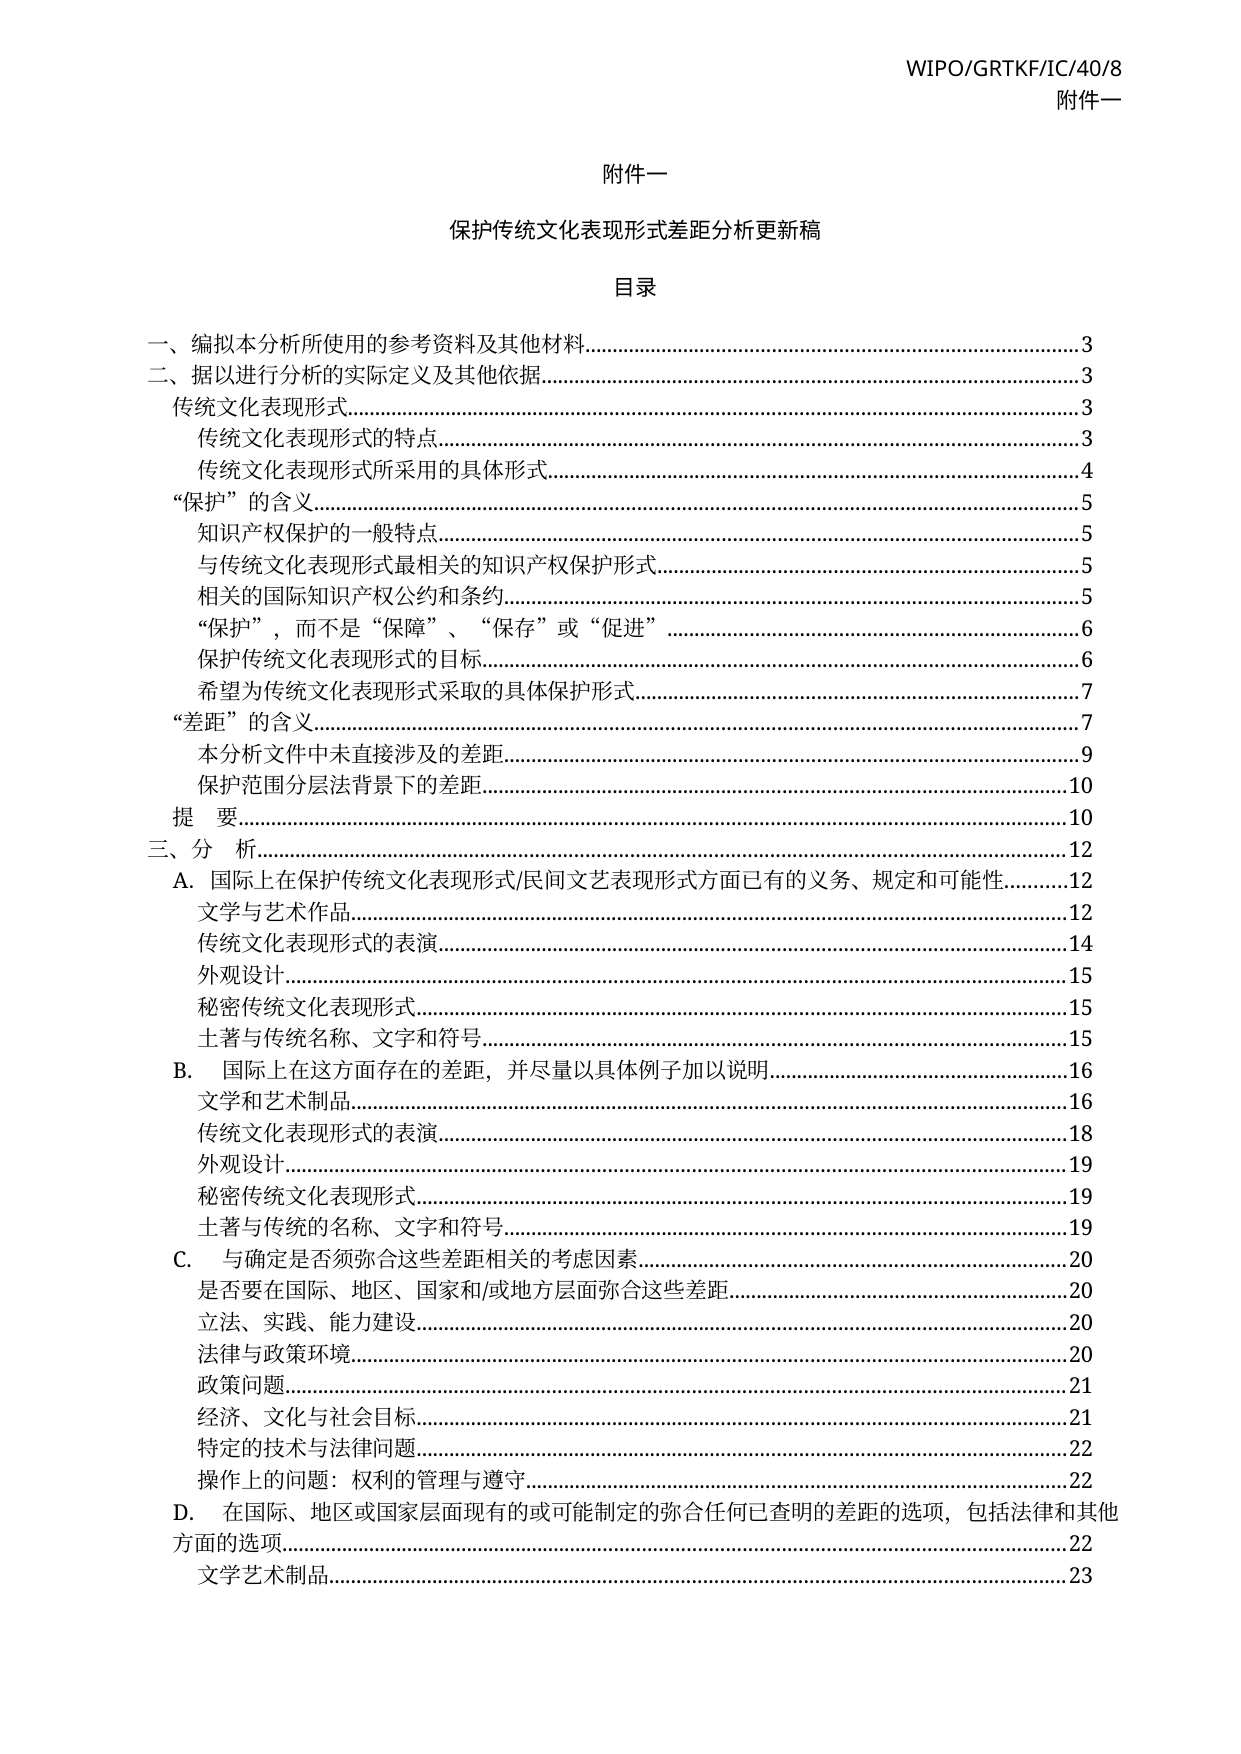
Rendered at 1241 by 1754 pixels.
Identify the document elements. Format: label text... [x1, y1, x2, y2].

text 外观设计 15 [198, 958, 1122, 990]
text 保护范围分层法背景下的差距 10 [198, 769, 1122, 800]
text 目录 [148, 270, 1122, 302]
text 秘密传统文化表现形式 15 [198, 990, 1122, 1021]
text 相关的国际知识产权公约和条约 5 [198, 579, 1122, 611]
text B. 国际上在这方面存在的差距，并尽量以具体例子加以说明 16 [173, 1053, 1122, 1084]
text 土著与传统的名称、文字和符号 19 [198, 1211, 1122, 1242]
text 传统文化表现形式的表演 18 [198, 1116, 1122, 1147]
text 文学与艺术作品 12 [198, 895, 1122, 927]
text 秘密传统文化表现形式 19 [198, 1179, 1122, 1211]
text “保护”的含义 5 [173, 485, 1122, 516]
text 传统文化表现形式 3 [173, 390, 1122, 422]
text “差距”的含义 7 [173, 706, 1122, 737]
text 政策问题 21 [198, 1368, 1122, 1400]
text 操作上的问题：权利的管理与遵守 22 [198, 1463, 1122, 1495]
text 经济、文化与社会目标 21 [198, 1400, 1122, 1432]
text 是否要在国际、地区、国家和/或地方层面弥合这些差距 20 [198, 1274, 1122, 1305]
text 文学艺术制品 23 [198, 1558, 1122, 1589]
text 希望为传统文化表现形式采取的具体保护形式 7 [198, 674, 1122, 706]
text 附件一 [148, 157, 1122, 188]
text D. 在国际、地区或国家层面现有的或可能制定的弥合任何已查明的差距的选项，包括法律和其他方面的选项 22 [173, 1495, 1122, 1558]
text 知识产权保护的一般特点 5 [198, 516, 1122, 548]
text 外观设计 19 [198, 1147, 1122, 1179]
text 提 要 10 [173, 800, 1122, 832]
text 文学和艺术制品 16 [198, 1084, 1122, 1116]
text 法律与政策环境 20 [198, 1337, 1122, 1368]
text 传统文化表现形式所采用的具体形式 4 [198, 453, 1122, 485]
text 保护传统文化表现形式的目标 6 [198, 642, 1122, 674]
text 二、据以进行分析的实际定义及其他依据 3 [148, 358, 1122, 390]
text C. 与确定是否须弥合这些差距相关的考虑因素 20 [173, 1242, 1122, 1274]
text A．国际上在保护传统文化表现形式/民间文艺表现形式方面已有的义务、规定和可能性 12 [173, 863, 1122, 895]
text 与传统文化表现形式最相关的知识产权保护形式 5 [198, 548, 1122, 579]
text 立法、实践、能力建设 20 [198, 1305, 1122, 1337]
text 土著与传统名称、文字和符号 15 [198, 1021, 1122, 1053]
text 特定的技术与法律问题 22 [198, 1432, 1122, 1463]
text 保护传统文化表现形式差距分析更新稿 [148, 213, 1122, 245]
text 传统文化表现形式的特点 3 [198, 422, 1122, 453]
text 三、分 析 12 [148, 832, 1122, 863]
text “保护”，而不是“保障”、“保存”或“促进” 6 [198, 611, 1122, 642]
text 传统文化表现形式的表演 14 [198, 927, 1122, 958]
text 一、编拟本分析所使用的参考资料及其他材料 3 [148, 327, 1122, 358]
text 本分析文件中未直接涉及的差距 9 [198, 737, 1122, 769]
